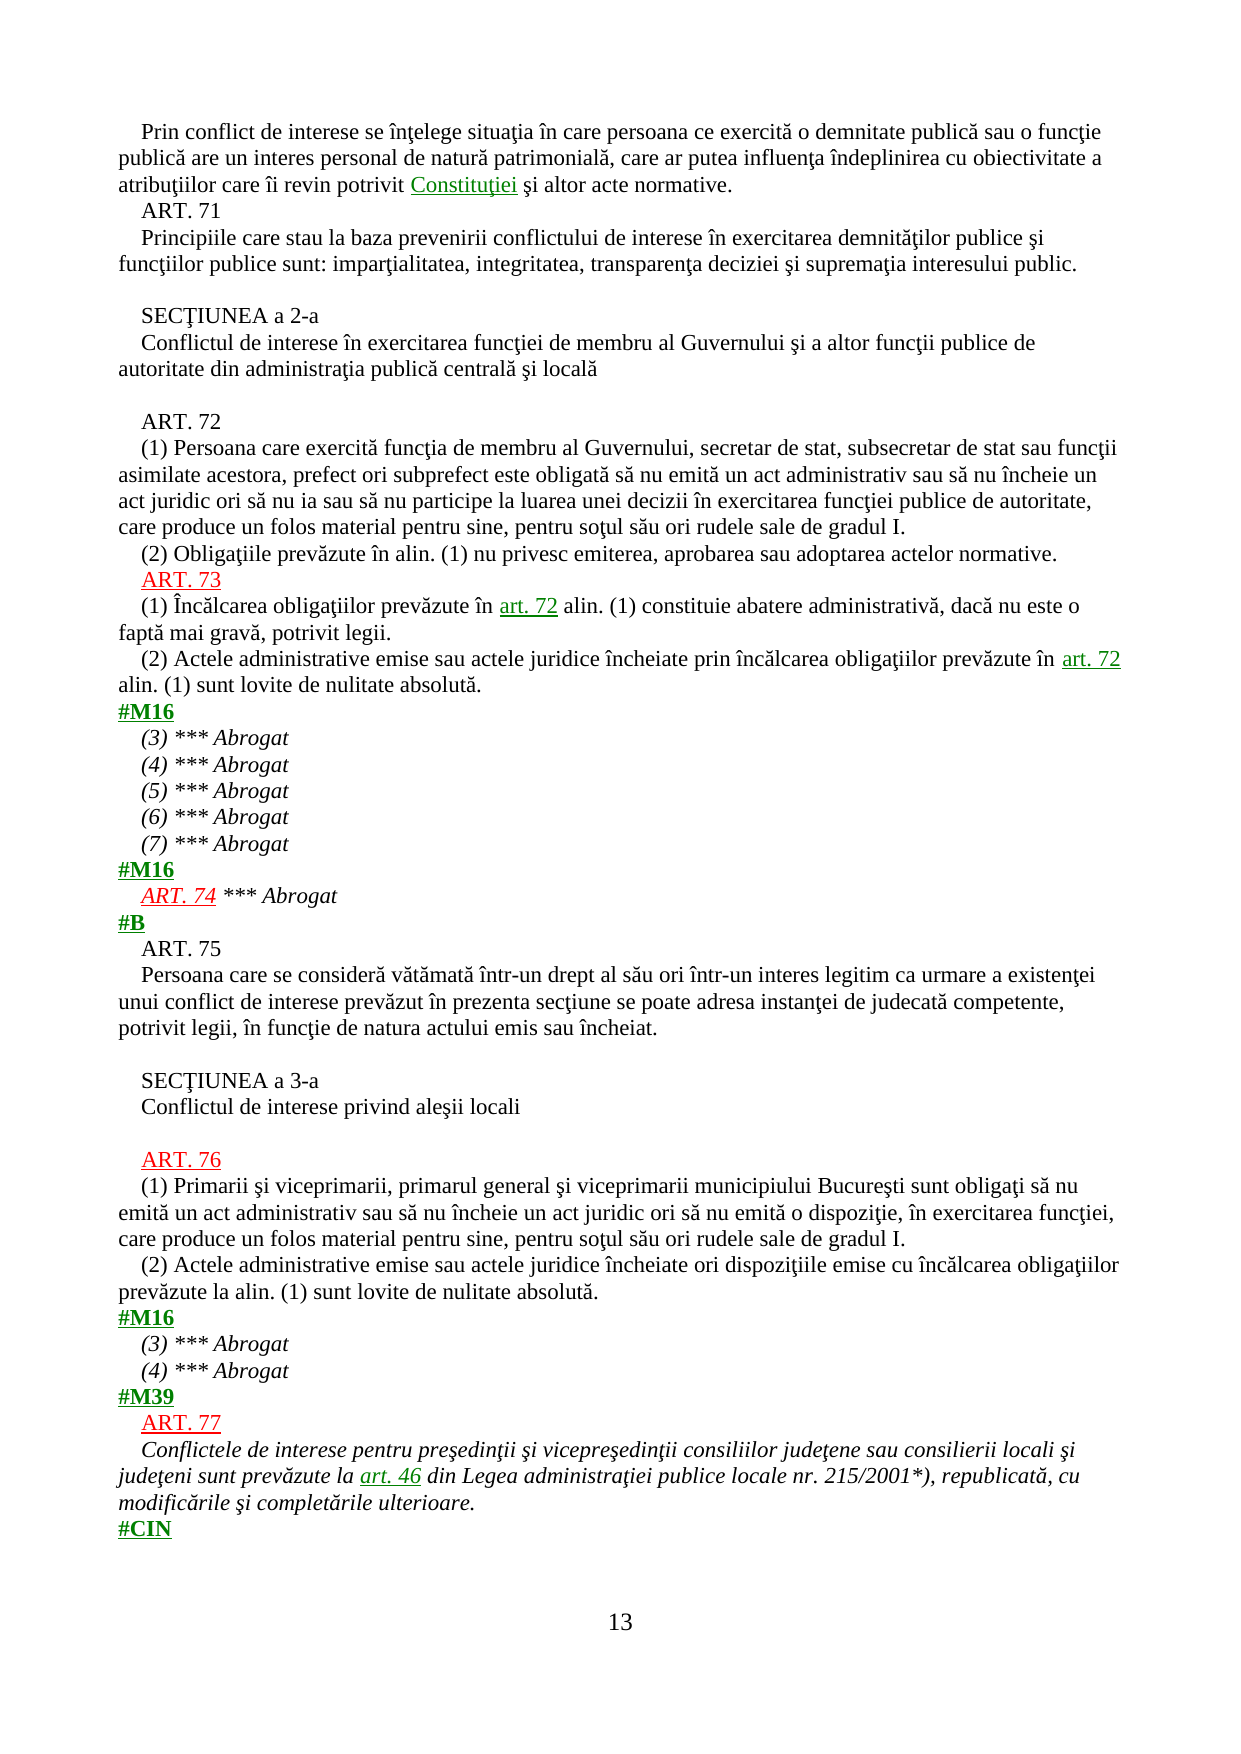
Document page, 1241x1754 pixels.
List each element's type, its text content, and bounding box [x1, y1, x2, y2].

text ART. 76 [118, 1146, 1122, 1172]
text #M39 [118, 1383, 1122, 1409]
text (6) *** Abrogat [118, 803, 1122, 830]
text ART. 72 [118, 408, 1122, 434]
text #M16 [118, 856, 1122, 882]
text #CIN [118, 1515, 1122, 1541]
text SECŢIUNEA a 2-a [118, 303, 1122, 329]
text (2) Actele administrative emise sau actele juridice încheiate prin încălcarea obligaţiilor prevăzute în art. 72 alin. (1) sunt lovite de nulitate absolută. [118, 645, 1122, 698]
text (1) Încălcarea obligaţiilor prevăzute în art. 72 alin. (1) constituie abatere administrativă, dacă nu este o faptă mai gravă, potrivit legii. [118, 592, 1122, 645]
text (3) *** Abrogat [118, 1330, 1122, 1357]
text ART. 75 [118, 935, 1122, 961]
text (4) *** Abrogat [118, 751, 1122, 777]
text #M16 [118, 1304, 1122, 1330]
text (3) *** Abrogat [118, 724, 1122, 751]
text (1) Persoana care exercită funcţia de membru al Guvernului, secretar de stat, subsecretar de stat sau funcţii asimilate acestora, prefect ori subprefect este obligată să nu emită un act administrativ sau să nu încheie un act juridic ori să nu ia sau să nu participe la luarea unei decizii în exercitarea funcţiei publice de autoritate, care produce un folos material pentru sine, pentru soţul său ori rudele sale de gradul I. [118, 434, 1122, 540]
text Persoana care se consideră vătămată într-un drept al său ori într-un interes legitim ca urmare a existenţei unui conflict de interese prevăzut în prezenta secţiune se poate adresa instanţei de judecată competente, potrivit legii, în funcţie de natura actului emis sau încheiat. [118, 961, 1122, 1041]
text (5) *** Abrogat [118, 777, 1122, 803]
text Conflictele de interese pentru preşedinţii şi vicepreşedinţii consiliilor judeţene sau consilierii locali şi judeţeni sunt prevăzute la art. 46 din Legea administraţiei publice locale nr. 215/2001*), republicată, cu modificările şi completările ulterioare. [118, 1436, 1122, 1515]
text (4) *** Abrogat [118, 1357, 1122, 1383]
text ART. 74 *** Abrogat [118, 882, 1122, 909]
text SECŢIUNEA a 3-a [118, 1067, 1122, 1093]
text Prin conflict de interese se înţelege situaţia în care persoana ce exercită o demnitate publică sau o funcţie publică are un interes personal de natură patrimonială, care ar putea influenţa îndeplinirea cu obiectivitate a atribuţiilor care îi revin potrivit Constituţiei şi altor acte normative. [118, 118, 1122, 197]
text #B [118, 909, 1122, 935]
text (7) *** Abrogat [118, 830, 1122, 856]
text Conflictul de interese în exercitarea funcţiei de membru al Guvernului şi a altor funcţii publice de autoritate din administraţia publică centrală şi locală [118, 329, 1122, 382]
text Principiile care stau la baza prevenirii conflictului de interese în exercitarea demnităţilor publice şi funcţiilor publice sunt: imparţialitatea, integritatea, transparenţa deciziei şi supremaţia interesului public. [118, 223, 1122, 276]
text (2) Obligaţiile prevăzute în alin. (1) nu privesc emiterea, aprobarea sau adoptarea actelor normative. [118, 540, 1122, 566]
text ART. 77 [118, 1409, 1122, 1436]
text ART. 71 [118, 197, 1122, 223]
text #M16 [118, 698, 1122, 724]
text (2) Actele administrative emise sau actele juridice încheiate ori dispoziţiile emise cu încălcarea obligaţiilor prevăzute la alin. (1) sunt lovite de nulitate absolută. [118, 1251, 1122, 1304]
text (1) Primarii şi viceprimarii, primarul general şi viceprimarii municipiului Bucureşti sunt obligaţi să nu emită un act administrativ sau să nu încheie un act juridic ori să nu emită o dispoziţie, în exercitarea funcţiei, care produce un folos material pentru sine, pentru soţul său ori rudele sale de gradul I. [118, 1172, 1122, 1251]
text Conflictul de interese privind aleşii locali [118, 1093, 1122, 1119]
text ART. 73 [118, 566, 1122, 592]
